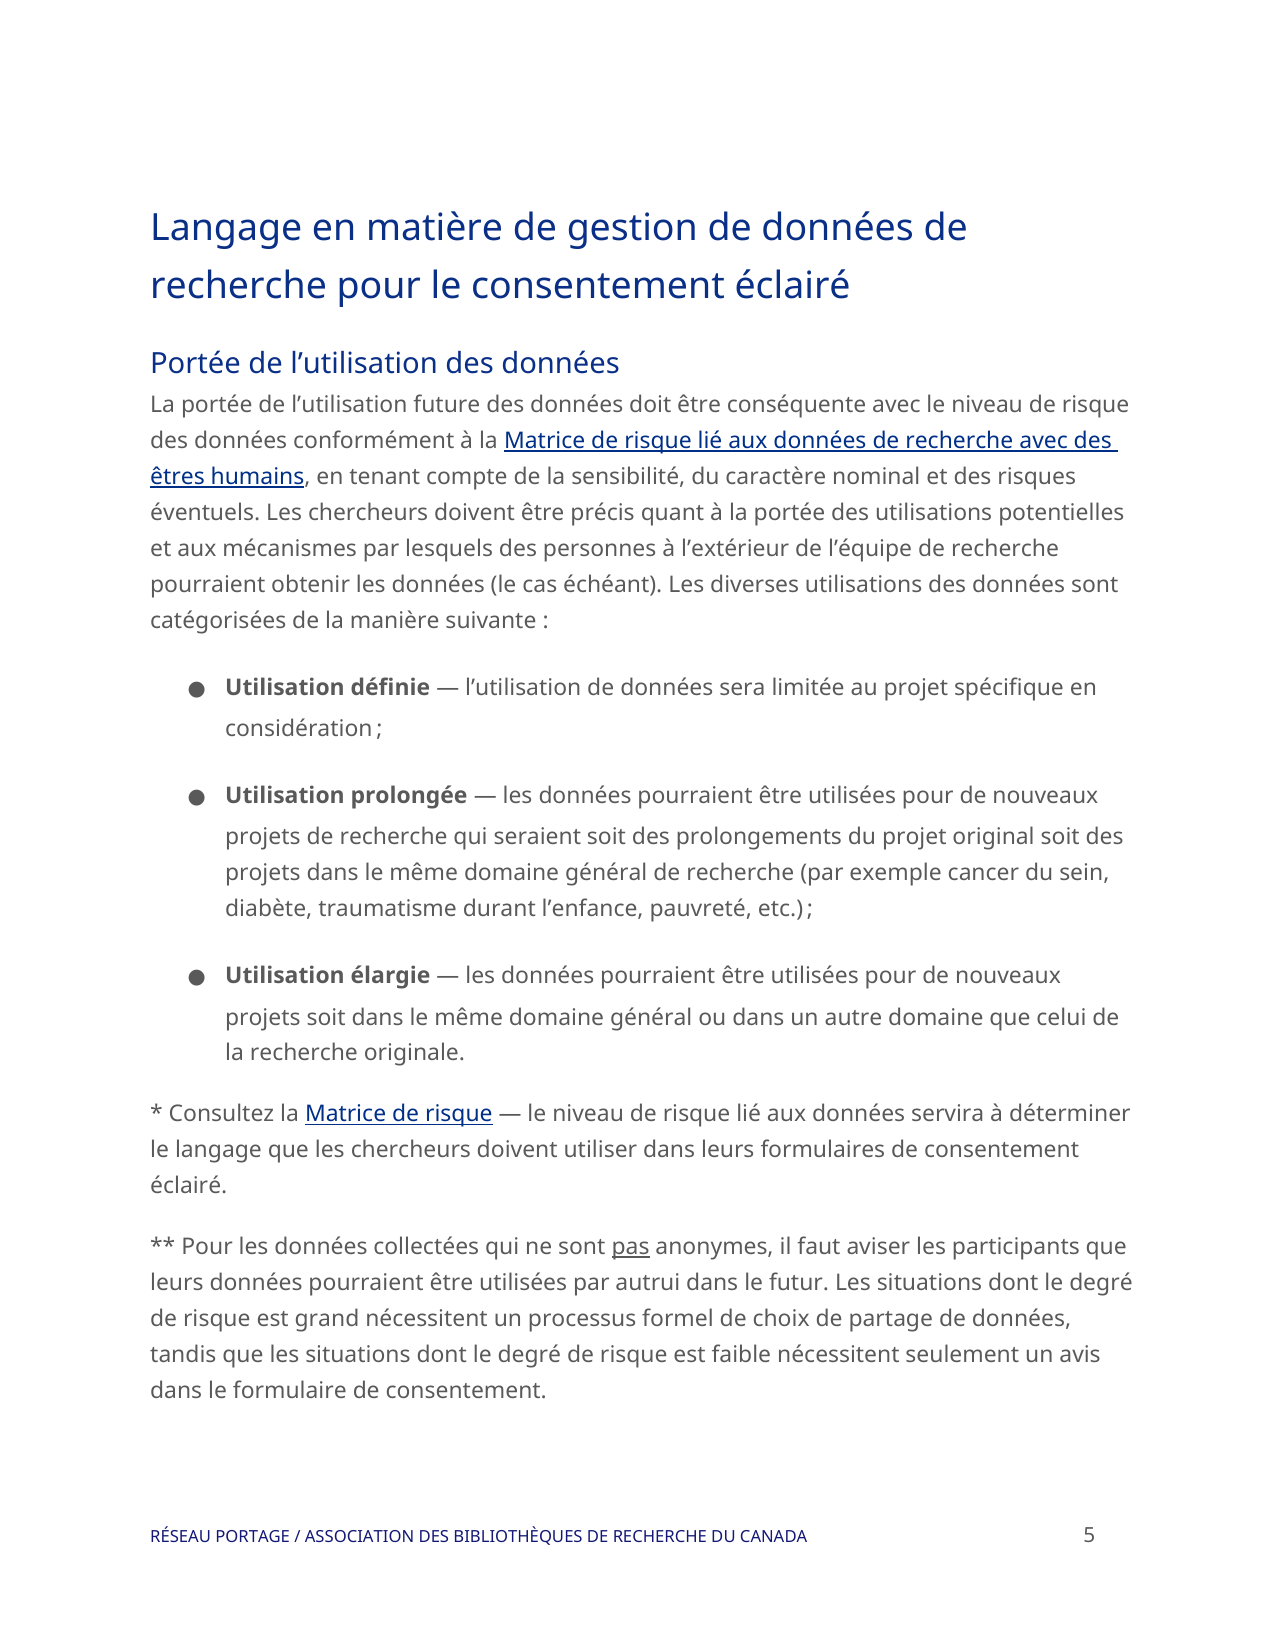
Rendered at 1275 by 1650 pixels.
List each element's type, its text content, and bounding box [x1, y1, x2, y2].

list Utilisation élargie — les données pourraient être utilisées pour de nouveaux projets soit dans le même domaine général ou dans un autre domaine que celui de la recherche originale. [187, 953, 1137, 1068]
list Utilisation définie — l’utilisation de données sera limitée au projet spécifique en considération ; [187, 664, 1137, 743]
list Utilisation prolongée — les données pourraient être utilisées pour de nouveaux projets de recherche qui seraient soit des prolongements du projet original soit des projets dans le même domaine général de recherche (par exemple cancer du sein, diabète, traumatisme durant l’enfance, pauvreté, etc.) ; [187, 773, 1137, 923]
text Langage en matière de gestion de données de recherche pour le consentement éclairé [150, 200, 1137, 310]
text Portée de l’utilisation des données [150, 342, 1137, 382]
text ** Pour les données collectées qui ne sont pas anonymes, il faut aviser les participants que leurs données pourraient être utilisées par autrui dans le futur. Les situations dont le degré de risque est grand nécessitent un processus formel de choix de partage de données, tandis que les situations dont le degré de risque est faible nécessitent seulement un avis dans le formulaire de consentement. [150, 1230, 1137, 1405]
text * Consultez la Matrice de risque — le niveau de risque lié aux données servira à déterminer le langage que les chercheurs doivent utiliser dans leurs formulaires de consentement éclairé. [150, 1097, 1137, 1200]
text La portée de l’utilisation future des données doit être conséquente avec le niveau de risque des données conformément à la Matrice de risque lié aux données de recherche avec des êtres humains, en tenant compte de la sensibilité, du caractère nominal et des risques éventuels. Les chercheurs doivent être précis quant à la portée des utilisations potentielles et aux mécanismes par lesquels des personnes à l’extérieur de l’équipe de recherche pourraient obtenir les données (le cas échéant). Les diverses utilisations des données sont catégorisées de la manière suivante : [150, 388, 1137, 635]
